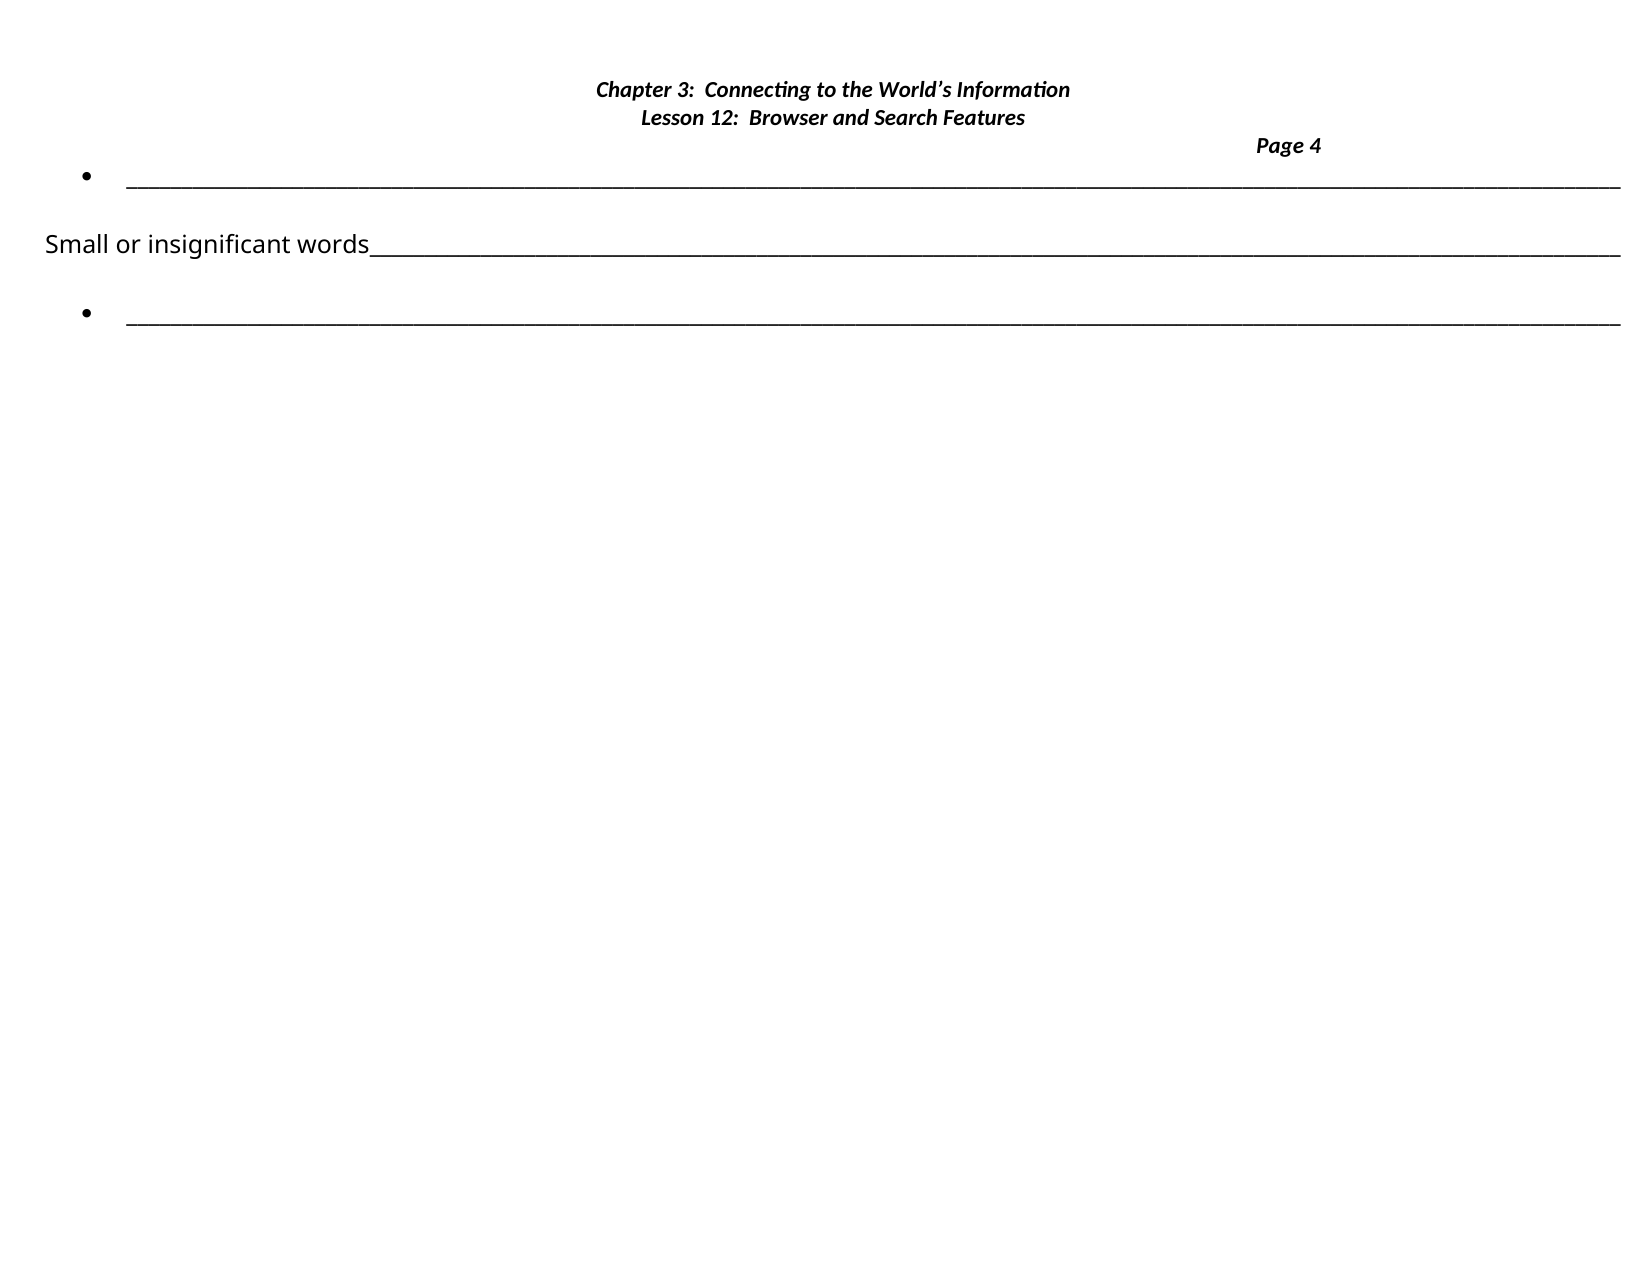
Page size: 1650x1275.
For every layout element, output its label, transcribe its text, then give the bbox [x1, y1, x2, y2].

text Small or insignificant words [45, 227, 1621, 261]
